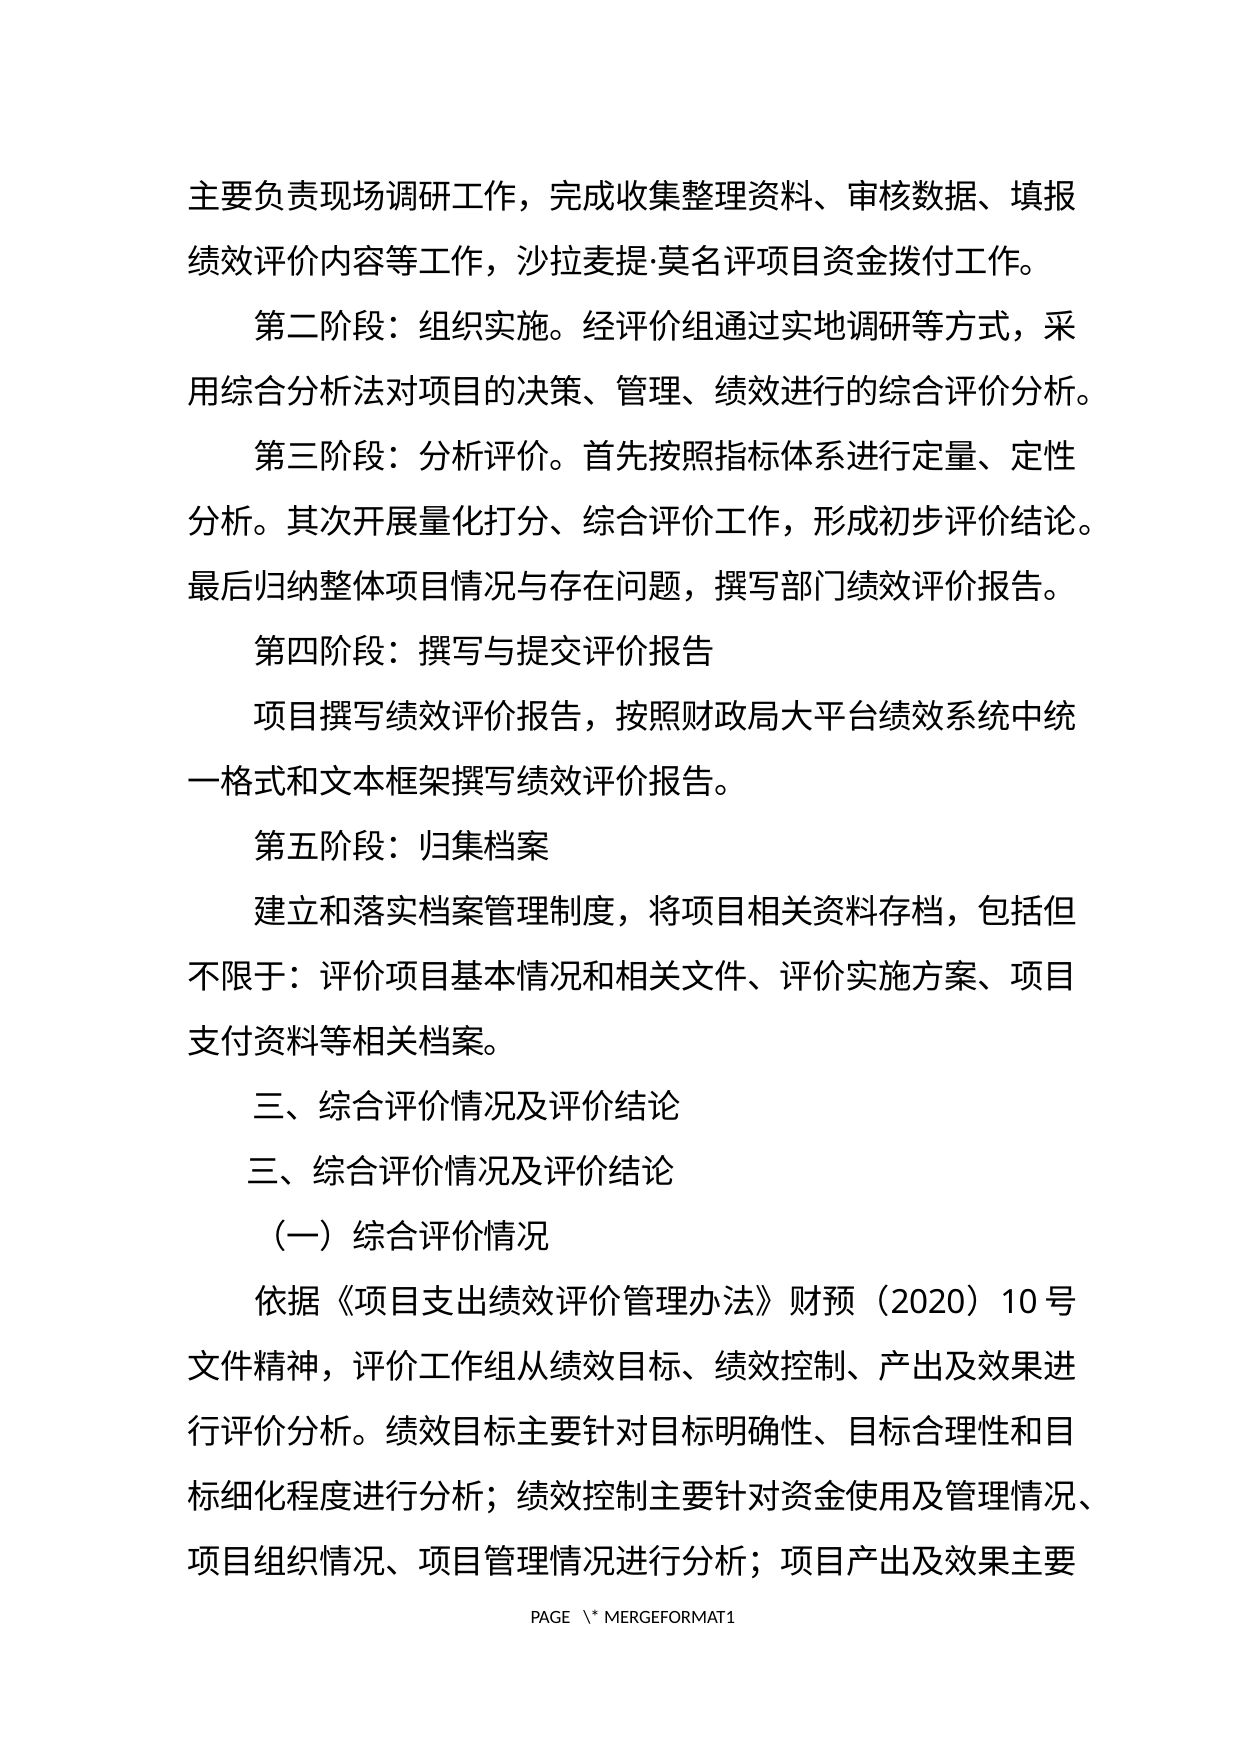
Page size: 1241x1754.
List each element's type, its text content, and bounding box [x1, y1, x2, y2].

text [187, 1137, 1078, 1592]
text 三、综合评价情况及评价结论 [187, 1072, 1078, 1137]
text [187, 162, 1078, 1072]
